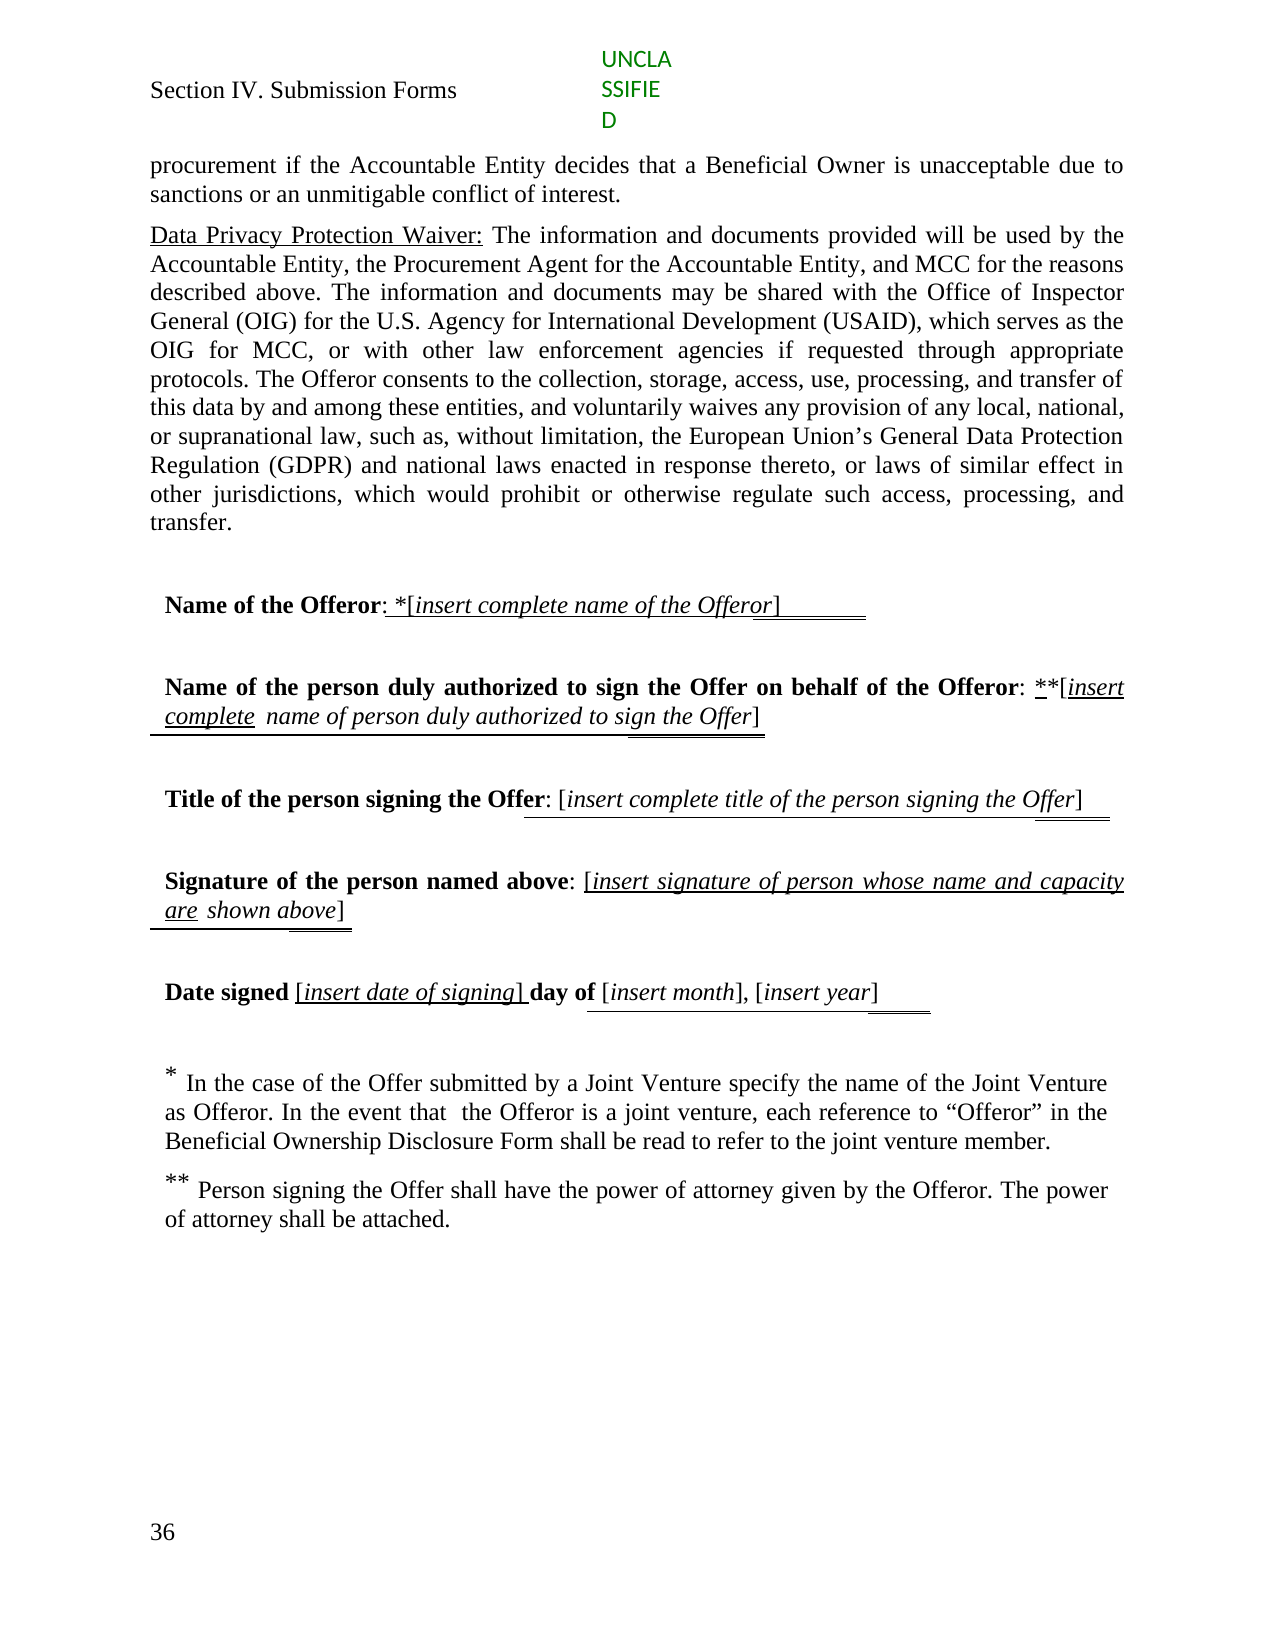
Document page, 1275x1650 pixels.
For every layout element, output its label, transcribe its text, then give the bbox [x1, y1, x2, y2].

text Title of the person signing the Offer: [insert complete title of the person signing the Offer] [164, 784, 1125, 812]
text Data Privacy Protection Waiver: The information and documents provided will be used by the Accountable Entity, the Procurement Agent for the Accountable Entity, and MCC for the reasons described above. The information and documents may be shared with the Office of Inspector General (OIG) for the U.S. Agency for International Development (USAID), which serves as the OIG for MCC, or with other law enforcement agencies if requested through appropriate protocols. The Offeror consents to the collection, storage, access, use, processing, and transfer of this data by and among these entities, and voluntarily waives any provision of any local, national, or supranational law, such as, without limitation, the European Union’s General Data Protection Regulation (GDPR) and national laws enacted in response thereto, or laws of similar effect in other jurisdictions, which would prohibit or otherwise regulate such access, processing, and transfer. [150, 220, 1125, 536]
text * In the case of the Offer submitted by a Joint Venture specify the name of the Joint Venture as Offeror. In the event that the Offeror is a joint venture, each reference to “Offeror” in the Beneficial Ownership Disclosure Form shall be read to refer to the joint venture member. [164, 1060, 1109, 1154]
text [150, 150, 1125, 207]
text Name of the person duly authorized to sign the Offer on behalf of the Offeror: **[insert complete name of person duly authorized to sign the Offer] [164, 672, 1125, 730]
text Signature of the person named above: [insert signature of person whose name and capacity are shown above] [164, 866, 1125, 924]
text Name of the Offeror: *[insert complete name of the Offeror] [164, 590, 1125, 619]
text ** Person signing the Offer shall have the power of attorney given by the Offeror. The power of attorney shall be attached. [164, 1167, 1109, 1233]
text Date signed [insert date of signing] day of [insert month], [insert year] [164, 977, 1125, 1006]
